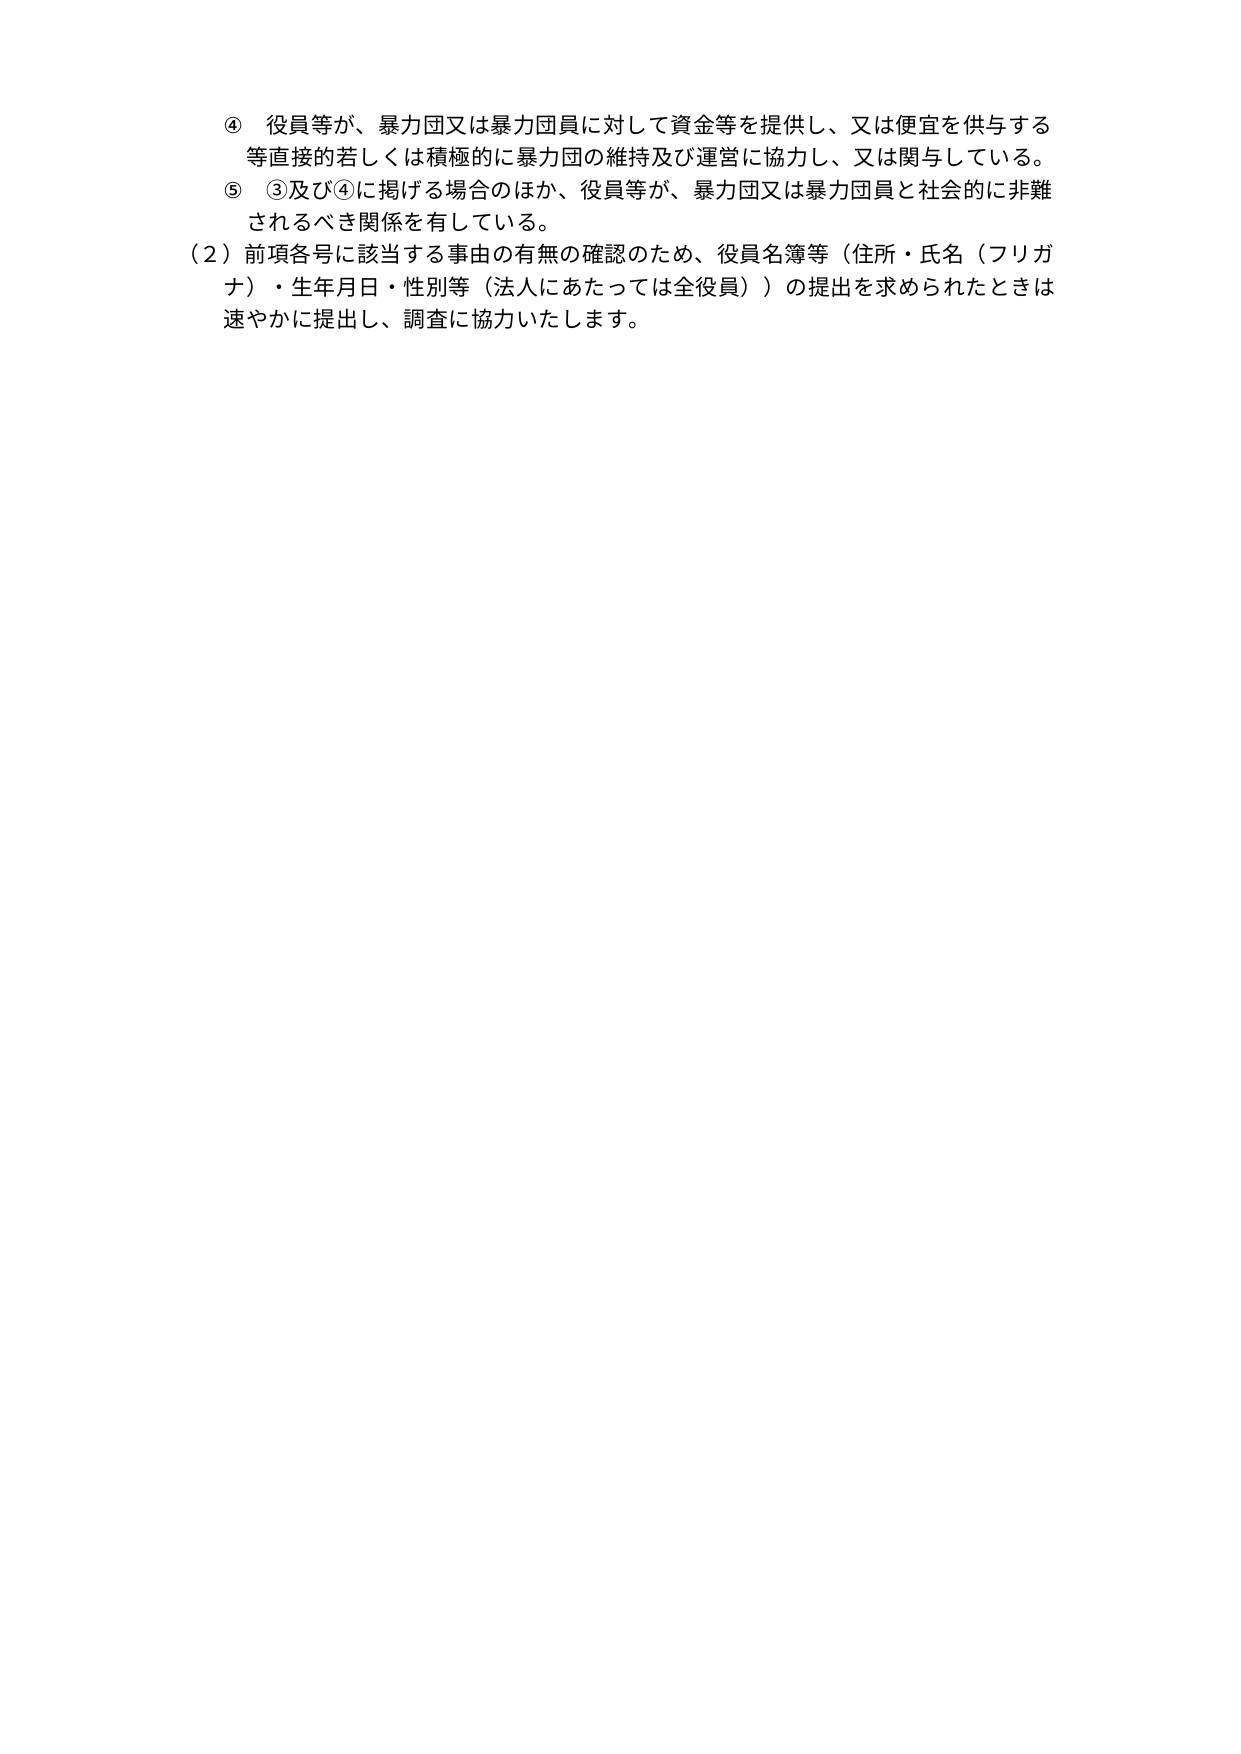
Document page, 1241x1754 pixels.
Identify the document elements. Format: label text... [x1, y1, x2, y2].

text ⑤ ③及び④に掲げる場合のほか、役員等が、暴力団又は暴力団員と社会的に非難されるべき関係を有している。 [223, 172, 1066, 237]
text ④ 役員等が、暴力団又は暴力団員に対して資金等を提供し、又は便宜を供与する等直接的若しくは積極的に暴力団の維持及び運営に協力し、又は関与している。 [223, 108, 1055, 172]
text （２）前項各号に該当する事由の有無の確認のため、役員名簿等（住所・氏名（フリガナ）・生年月日・性別等（法人にあたっては全役員））の提出を求められたときは速やかに提出し、調査に協力いたします。 [177, 237, 1066, 334]
